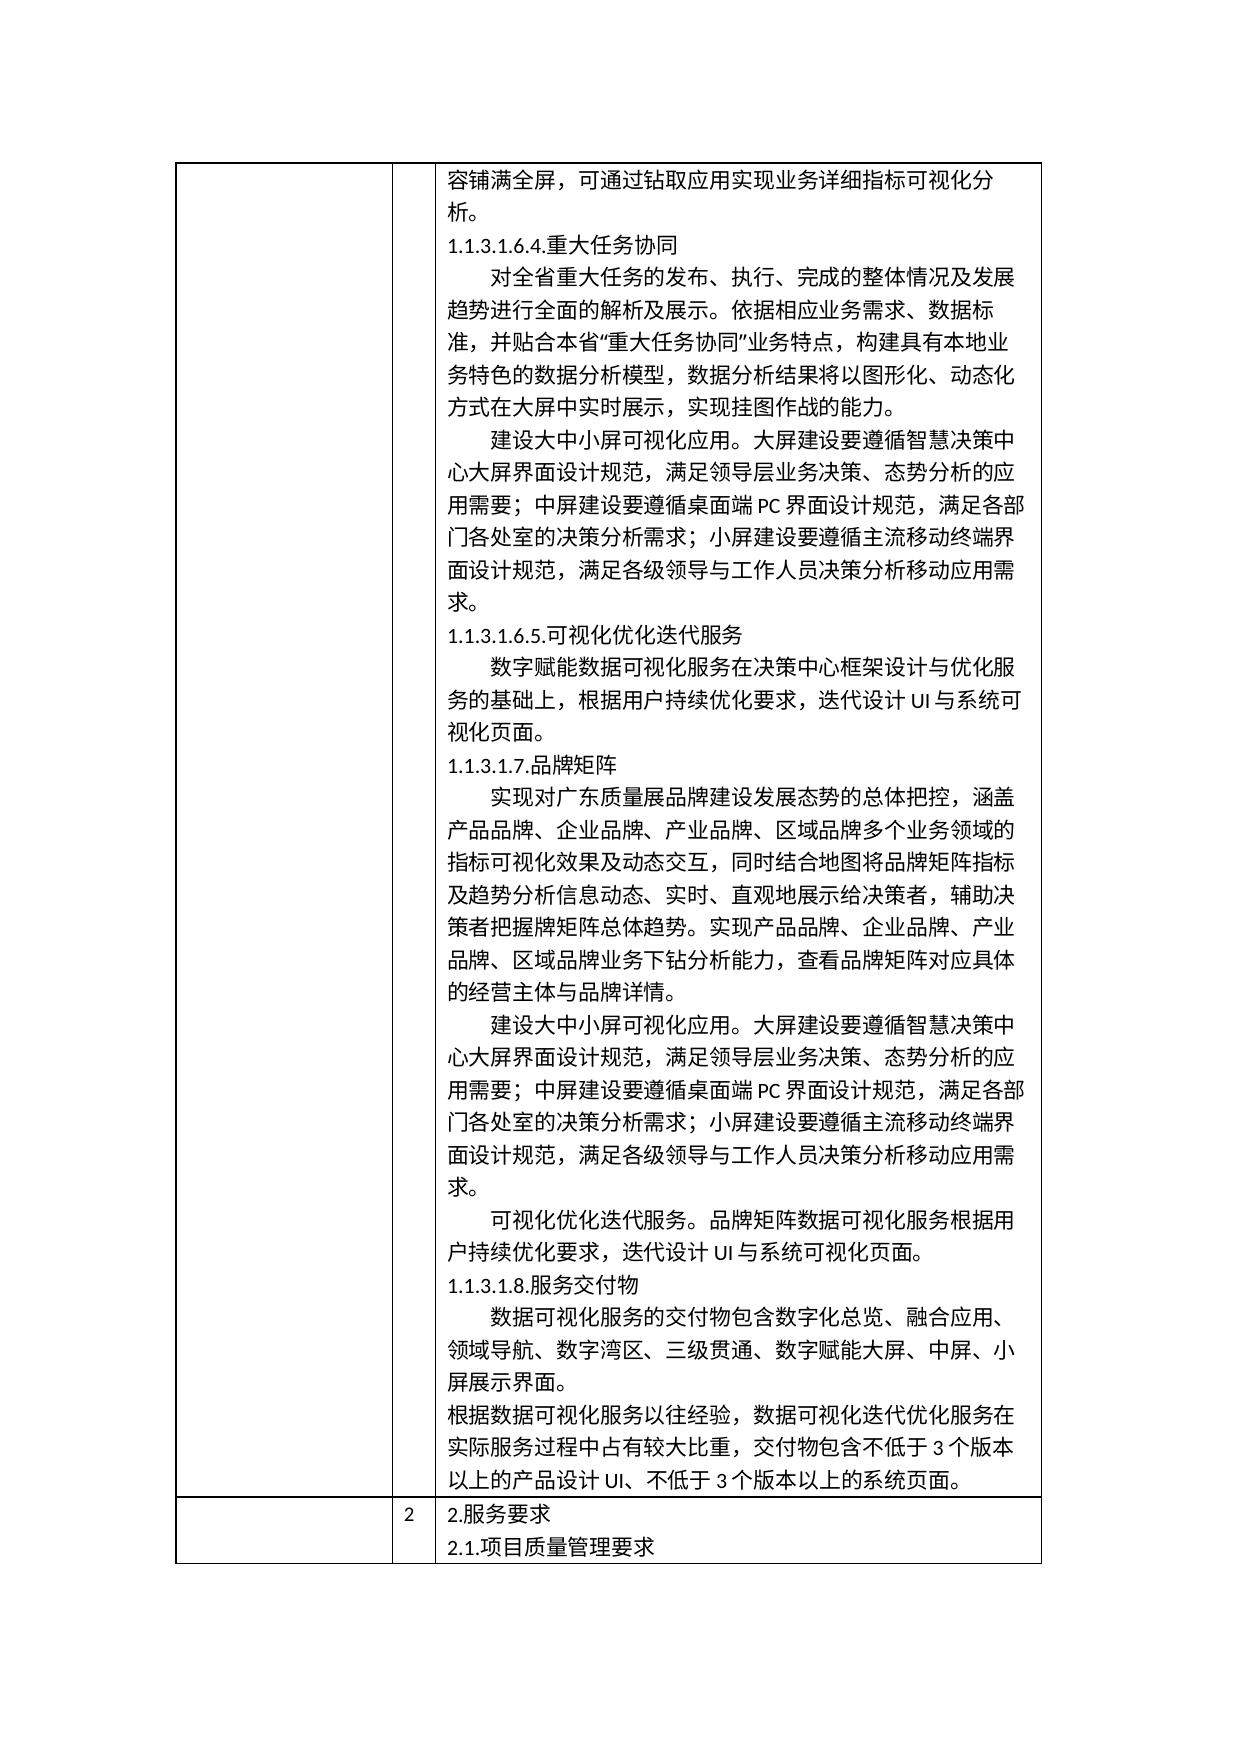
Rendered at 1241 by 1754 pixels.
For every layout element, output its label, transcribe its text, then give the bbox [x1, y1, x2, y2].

table_cell 1 [393, 164, 435, 1496]
table_cell [177, 164, 392, 1496]
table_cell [436, 164, 1041, 1496]
table_cell [177, 1498, 392, 1563]
table_cell 2 [393, 1498, 435, 1563]
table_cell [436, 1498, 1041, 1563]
